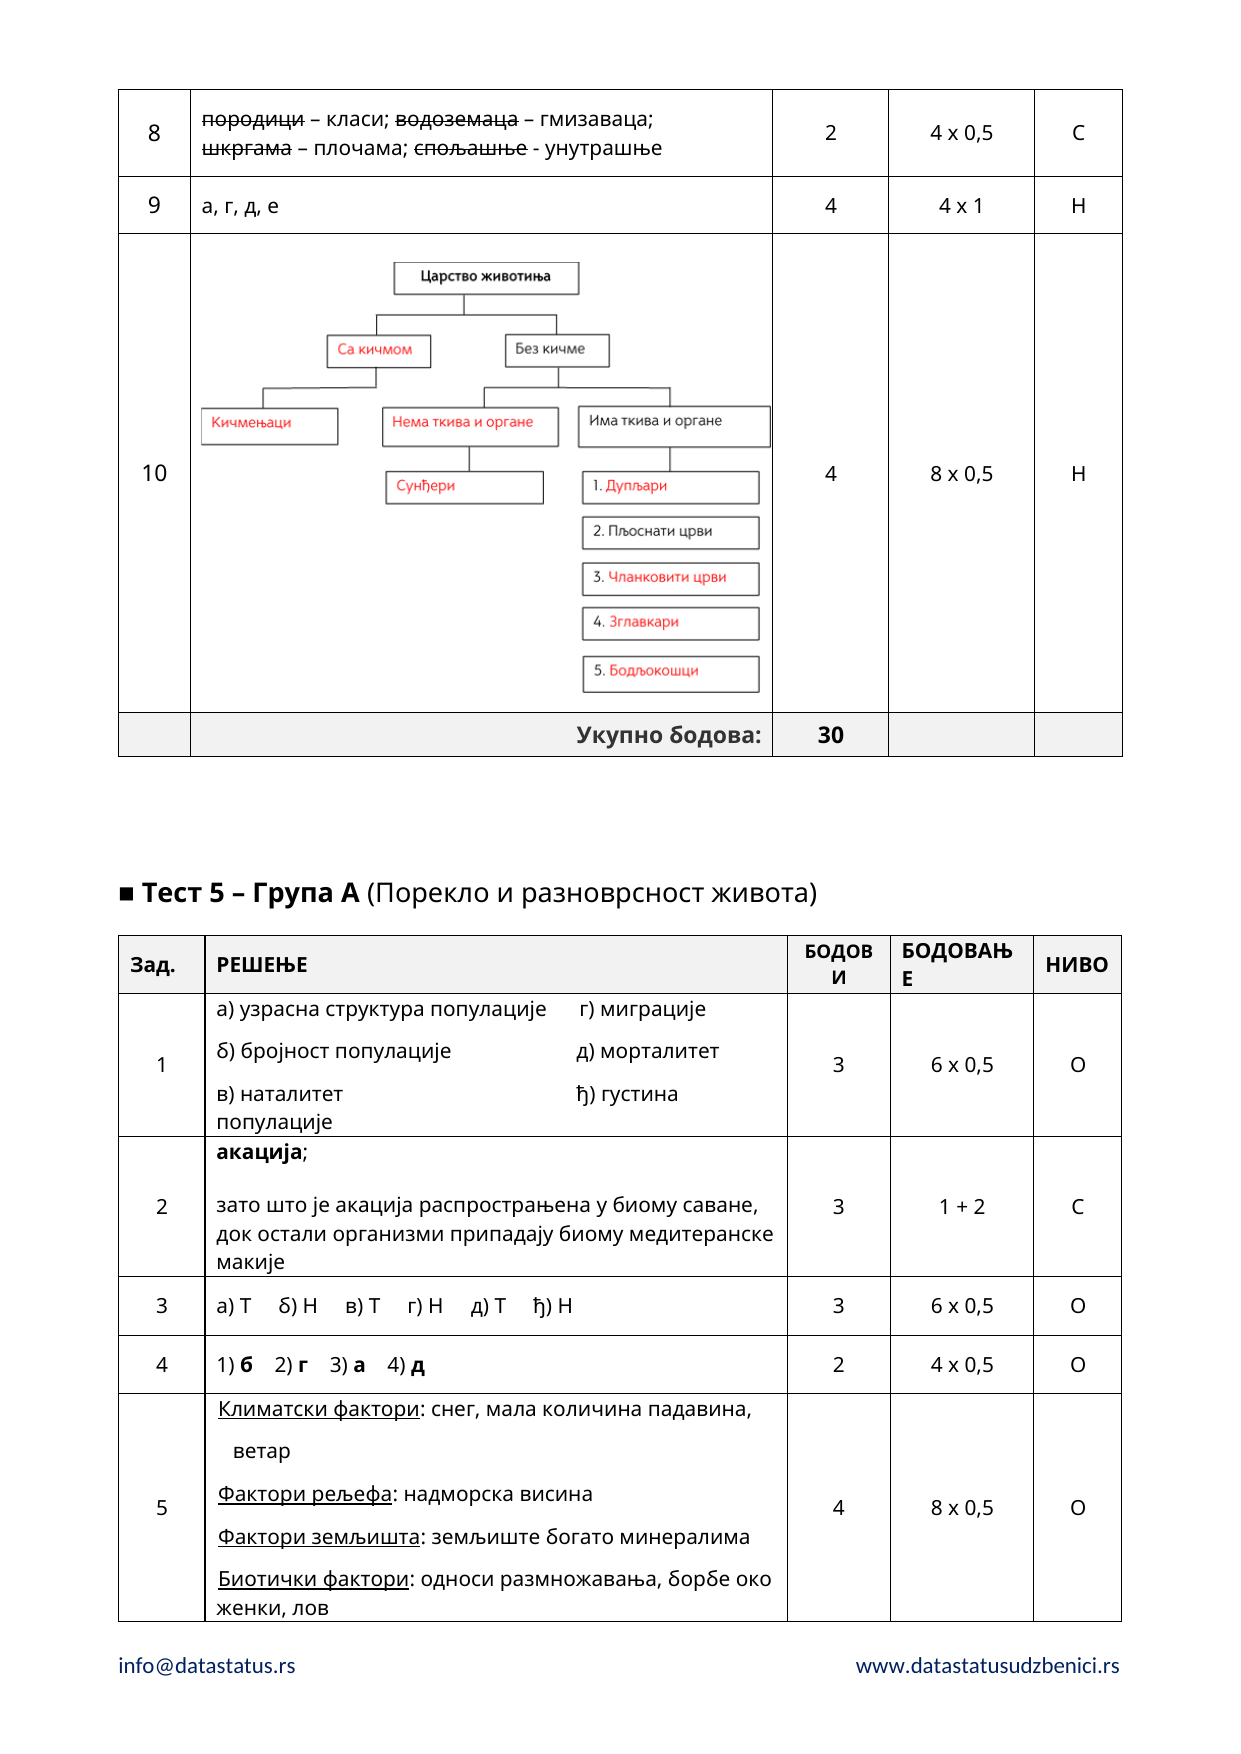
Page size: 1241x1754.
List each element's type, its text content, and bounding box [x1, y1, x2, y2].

table_cell 1 + 2 [891, 1137, 1033, 1276]
table_cell а, г, д, е [191, 177, 772, 233]
table_cell 6 х 0,5 [891, 1277, 1033, 1334]
table_cell 8 х 0,5 [891, 1394, 1033, 1621]
table_cell 2 [788, 1336, 890, 1393]
table_cell С [1035, 90, 1122, 176]
table_cell 4 [119, 1336, 204, 1393]
table_cell 4 х 0,5 [891, 1336, 1033, 1393]
table_cell а) Т б) Н в) Т г) Н д) Т ђ) Н [206, 1277, 787, 1334]
table_header НИВО [1034, 936, 1121, 993]
table_cell 3 [119, 1277, 204, 1334]
table_cell породици – класи; водоземаца – гмизаваца; шкргама – плочама; спољашње - унутрашње [191, 90, 772, 176]
table_cell 2 [119, 1137, 204, 1276]
table_cell акација; зато што је акација распрострањена у биому саване, док остали организми припадају биому медитеранске макије [206, 1137, 787, 1276]
table_cell 4 [788, 1394, 890, 1621]
table_cell [191, 234, 772, 712]
table_header Зад. [119, 936, 204, 993]
table_cell Н [1035, 177, 1122, 233]
table_cell 4 х 1 [889, 177, 1034, 233]
table_cell 1) б 2) г 3) а 4) д [206, 1336, 787, 1393]
table_cell 30 [773, 713, 888, 756]
table_cell 5 [119, 1394, 204, 1621]
table_cell Климатски фактори: снег, мала количина падавина, ветар Фактори рељефа: надморска висина Фактори земљишта: земљиште богато минералима Биотички фактори: односи размножавања, борбе око женки, лов [206, 1394, 787, 1621]
table_cell 2 [773, 90, 888, 176]
table_cell [119, 713, 190, 756]
table_cell О [1034, 1336, 1121, 1393]
table_cell 8 [119, 90, 190, 176]
table_cell Н [1035, 234, 1122, 712]
table_cell 4 [773, 177, 888, 233]
table_cell О [1034, 1394, 1121, 1621]
table_cell О [1034, 1277, 1121, 1334]
table_header БОДОВИ [788, 936, 890, 993]
text ■ Тест 5 – Група А (Порекло и разноврсност живота) [118, 873, 1122, 910]
picture [201, 262, 773, 696]
table_cell 6 х 0,5 [891, 994, 1033, 1136]
table_cell С [1034, 1137, 1121, 1276]
table_cell 3 [788, 1137, 890, 1276]
table_cell а) узрасна структура популације г) миграције б) бројност популације д) морталитет в) наталитет ђ) густина популације [206, 994, 787, 1136]
table_cell 3 [788, 1277, 890, 1334]
table_cell 8 х 0,5 [889, 234, 1034, 712]
table_cell 1 [119, 994, 204, 1136]
table_cell О [1034, 994, 1121, 1136]
table_cell [1035, 713, 1122, 756]
table_cell 4 х 0,5 [889, 90, 1034, 176]
table_cell 10 [119, 234, 190, 712]
table_cell Укупно бодова: [191, 713, 772, 756]
table_cell 4 [773, 234, 888, 712]
table_header РЕШЕЊЕ [206, 936, 787, 993]
table_cell 3 [788, 994, 890, 1136]
table_cell 9 [119, 177, 190, 233]
table_header БОДОВАЊЕ [891, 936, 1033, 993]
table_cell [889, 713, 1034, 756]
